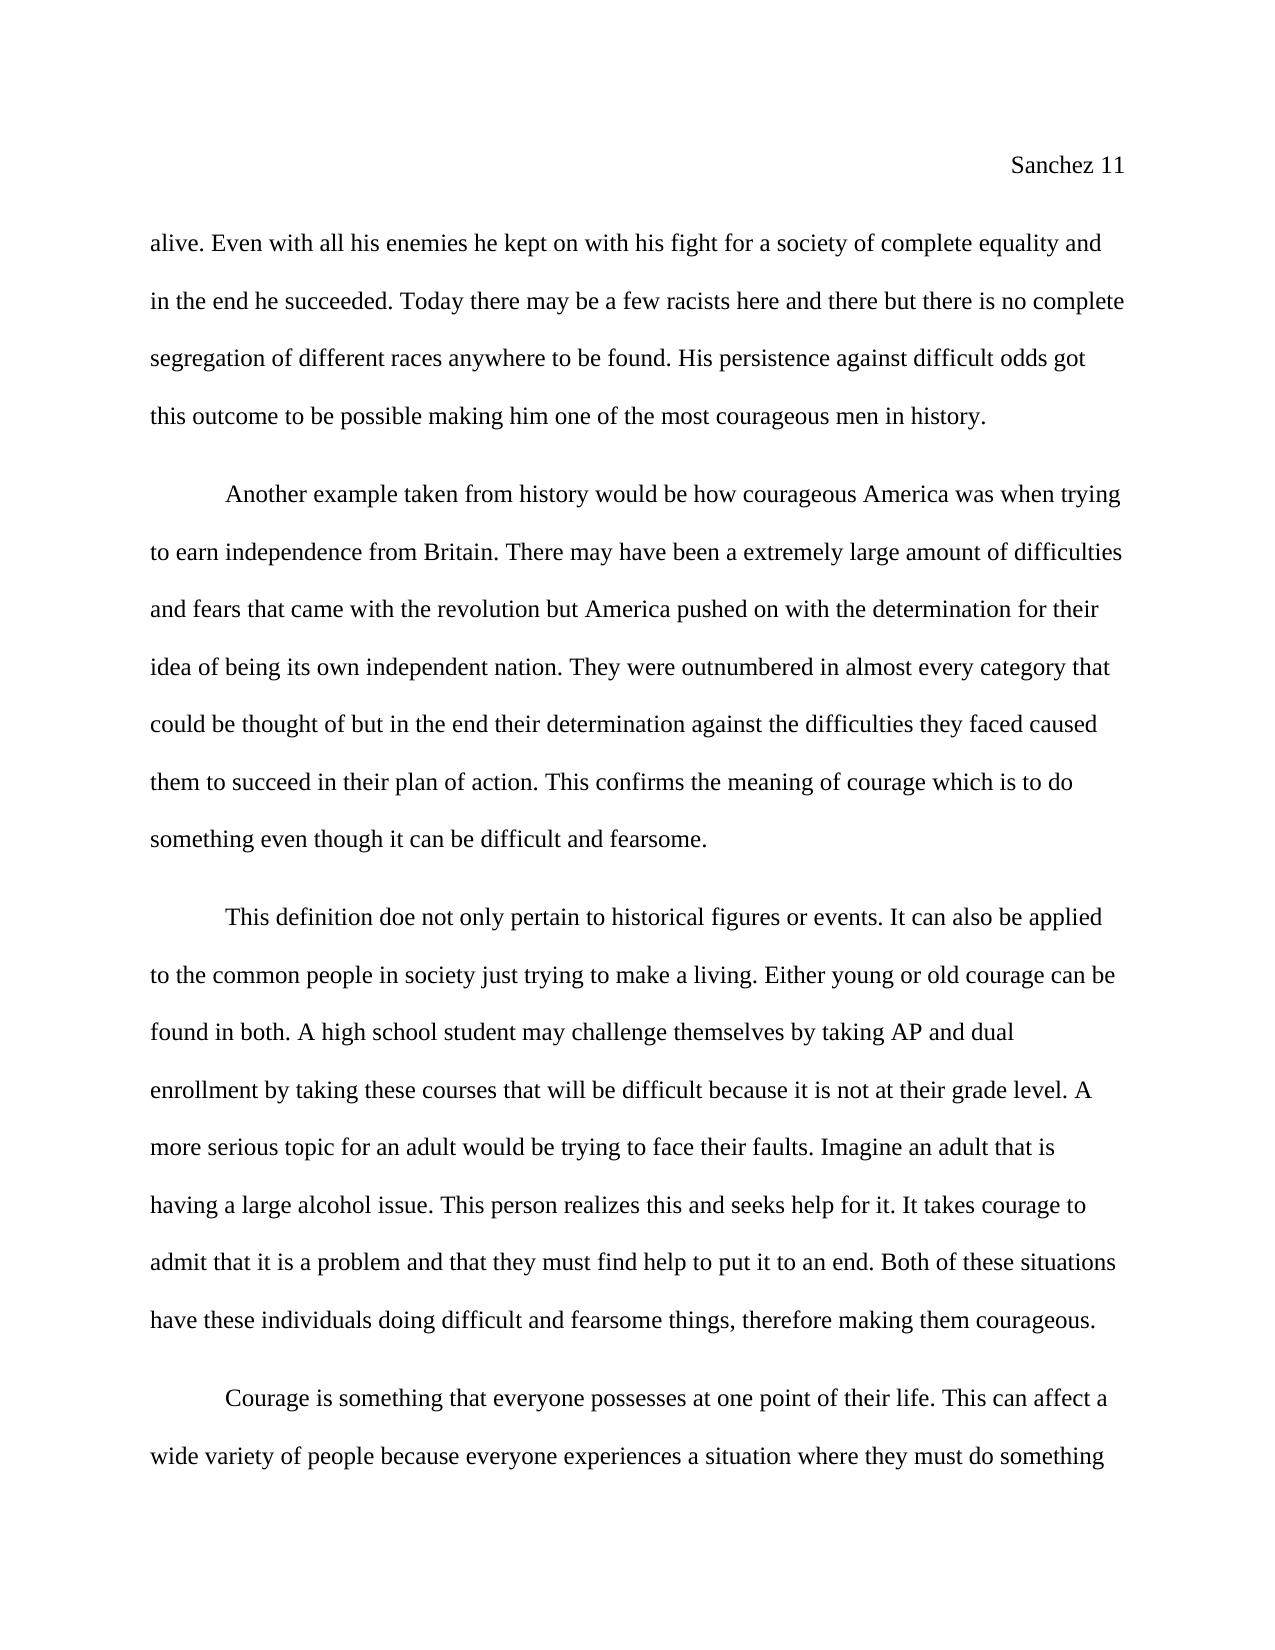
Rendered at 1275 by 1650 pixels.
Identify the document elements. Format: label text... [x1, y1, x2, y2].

text Sanchez 11 [150, 150, 1125, 179]
text Another example taken from history would be how courageous America was when trying to earn independence from Britain. There may have been a extremely large amount of difficulties and fears that came with the revolution but America pushed on with the determination for their idea of being its own independent nation. They were outnumbered in almost every category that could be thought of but in the end their determination against the difficulties they faced caused them to succeed in their plan of action. This confirms the meaning of courage which is to do something even though it can be difficult and fearsome. [150, 479, 1125, 853]
text alive. Even with all his enemies he kept on with his fight for a society of complete equality and in the end he succeeded. Today there may be a few racists here and there but there is no complete segregation of different races anywhere to be found. His persistence against difficult odds got this outcome to be possible making him one of the most courageous men in history. [150, 228, 1125, 429]
text Courage is something that everyone possesses at one point of their life. This can affect a wide variety of people because everyone experiences a situation where they must do something [150, 1383, 1125, 1469]
text This definition doe not only pertain to historical figures or events. It can also be applied to the common people in society just trying to make a living. Either young or old courage can be found in both. A high school student may challenge themselves by taking AP and dual enrollment by taking these courses that will be difficult because it is not at their grade level. A more serious topic for an adult would be trying to face their faults. Imagine an adult that is having a large alcohol issue. This person realizes this and seeks help for it. It takes courage to admit that it is a problem and that they must find help to put it to an end. Both of these situations have these individuals doing difficult and fearsome things, therefore making them courageous. [150, 902, 1125, 1334]
